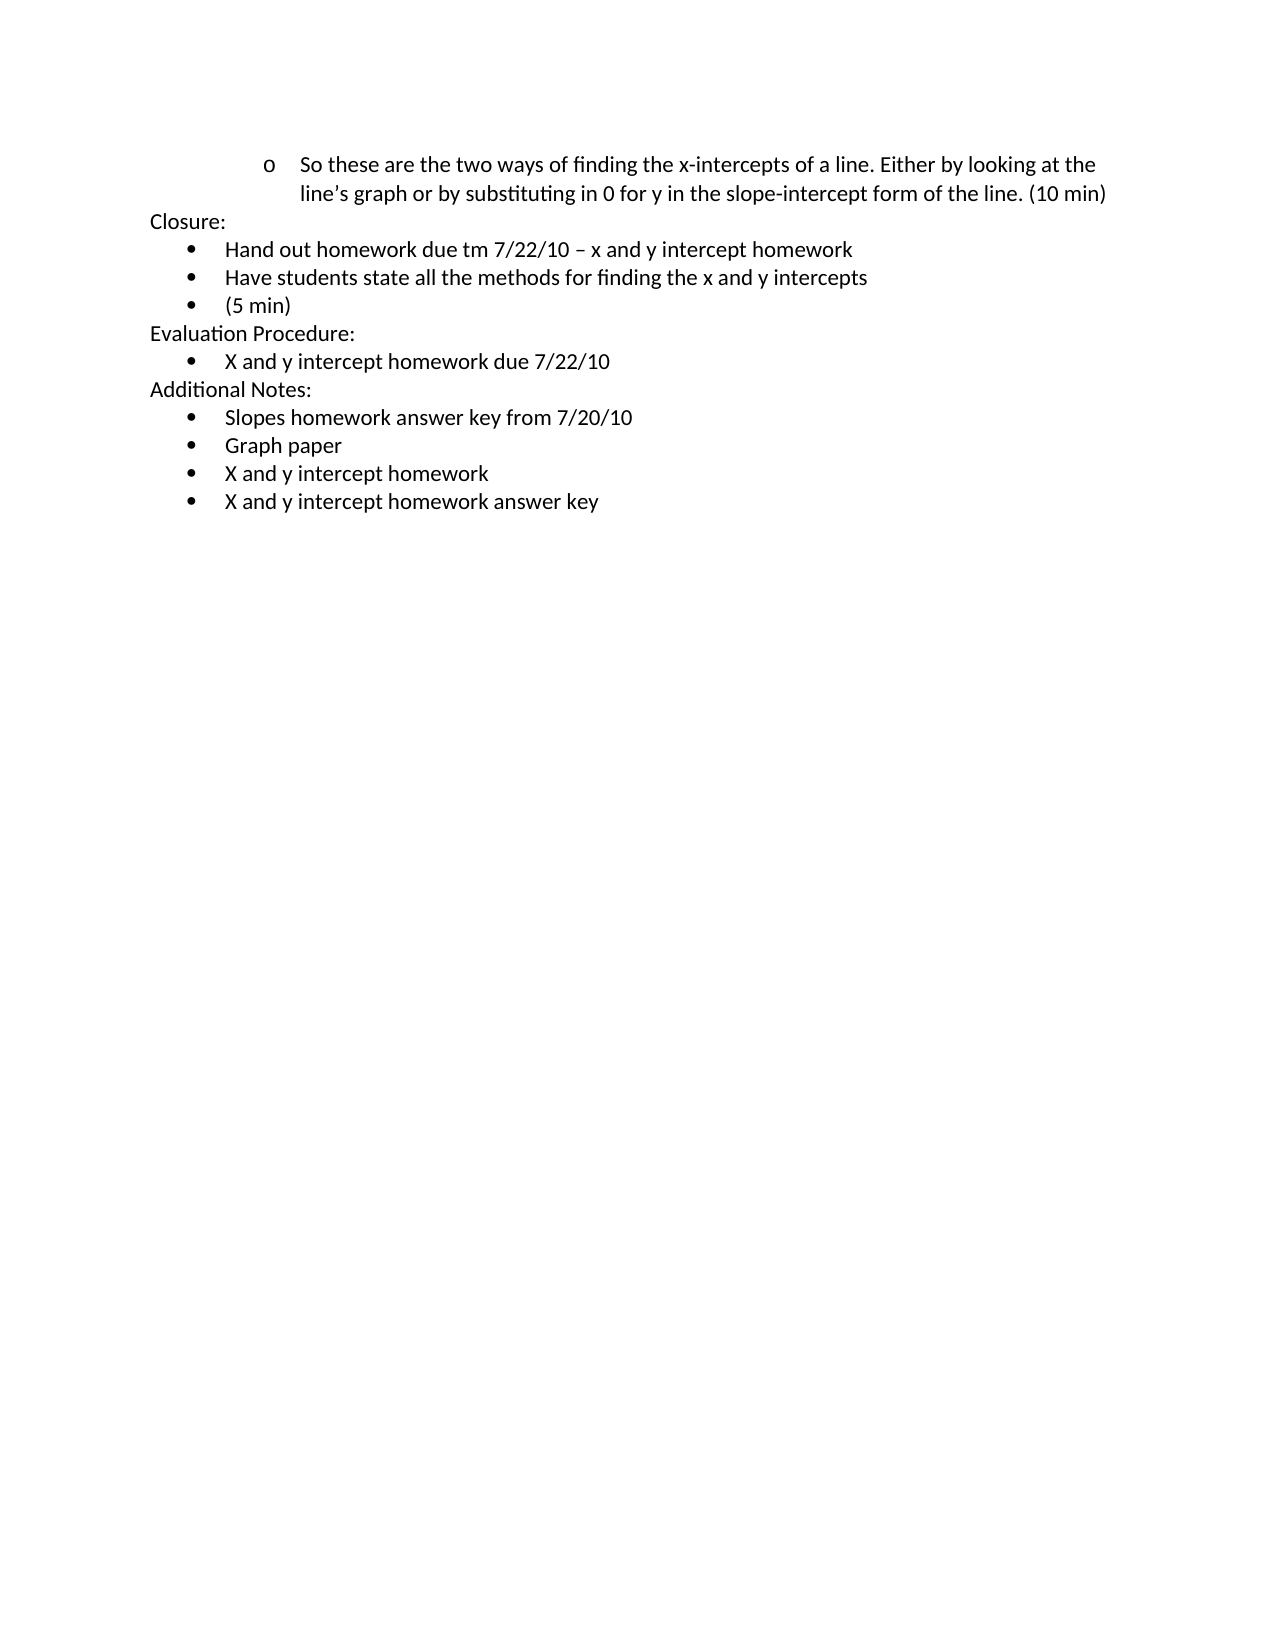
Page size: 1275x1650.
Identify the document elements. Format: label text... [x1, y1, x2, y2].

list Graph paper [187, 431, 1125, 459]
list X and y intercept homework due 7/22/10 [187, 347, 1125, 375]
list So these are the two ways of finding the x-intercepts of a line. Either by looking at the line’s graph or by substituting in 0 for y in the slope-intercept form of the line. (10 min) [262, 150, 1125, 207]
list X and y intercept homework answer key [187, 487, 1125, 515]
text Evaluation Procedure: [150, 319, 1125, 347]
list X and y intercept homework [187, 459, 1125, 487]
text Closure: [150, 207, 1125, 235]
list (5 min) [187, 291, 1125, 319]
list Hand out homework due tm 7/22/10 – x and y intercept homework [187, 235, 1125, 263]
list Slopes homework answer key from 7/20/10 [187, 403, 1125, 431]
text Additional Notes: [150, 375, 1125, 403]
list Have students state all the methods for finding the x and y intercepts [187, 263, 1125, 291]
